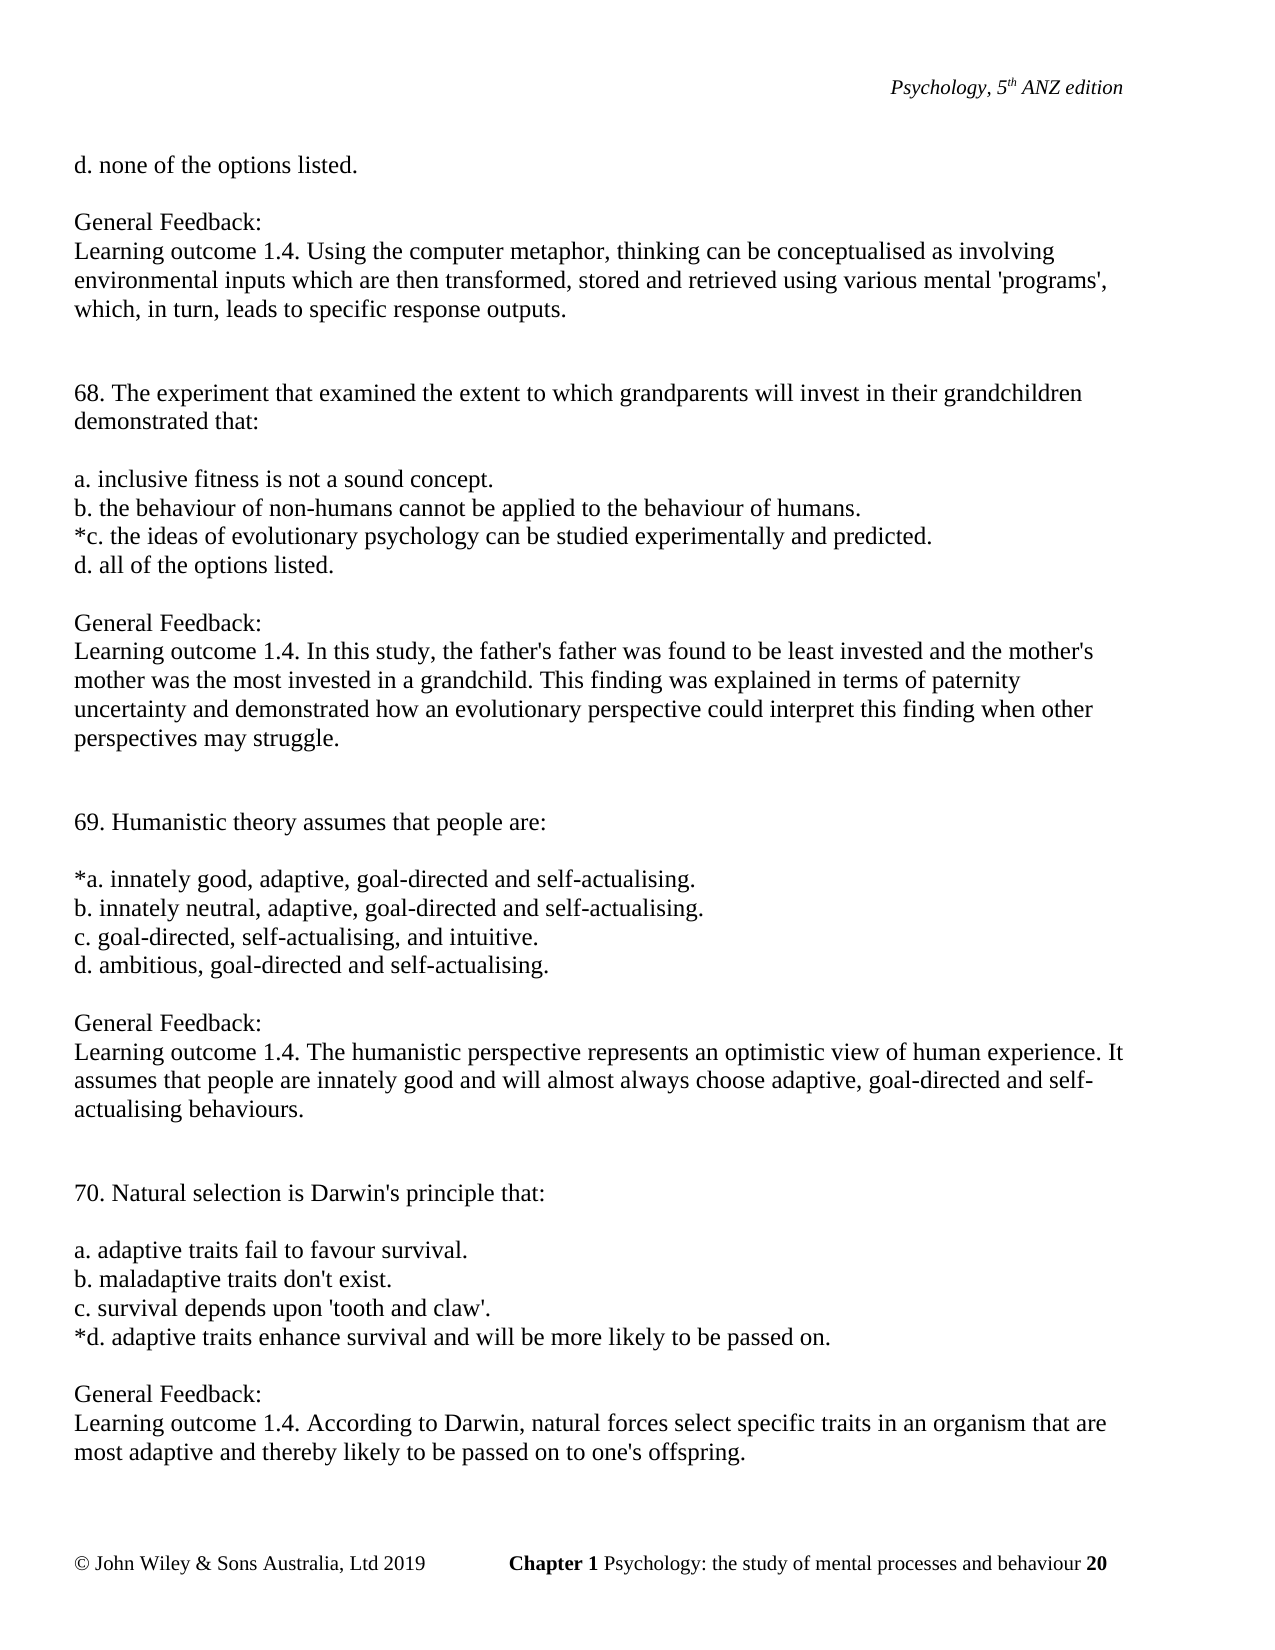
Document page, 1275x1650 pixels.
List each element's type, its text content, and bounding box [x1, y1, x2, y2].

text Learning outcome 1.4. In this study, the father's father was found to be least invested and the mother's mother was the most invested in a grandchild. This finding was explained in terms of paternity uncertainty and demonstrated how an evolutionary perspective could interpret this finding when other perspectives may struggle. [74, 636, 1125, 751]
text Learning outcome 1.4. The humanistic perspective represents an optimistic view of human experience. It assumes that people are innately good and will almost always choose adaptive, goal-directed and self-actualising behaviours. [74, 1037, 1125, 1123]
text General Feedback: [74, 1379, 1125, 1408]
text General Feedback: [74, 608, 1125, 636]
text b. the behaviour of non-humans cannot be applied to the behaviour of humans. [74, 493, 1125, 521]
text *d. adaptive traits enhance survival and will be more likely to be passed on. [74, 1322, 1125, 1351]
text *a. innately good, adaptive, goal-directed and self-actualising. [74, 864, 1125, 893]
text 68. The experiment that examined the extent to which grandparents will invest in their grandchildren demonstrated that: [74, 378, 1125, 435]
text a. adaptive traits fail to favour survival. [74, 1236, 1125, 1264]
text 69. Humanistic theory assumes that people are: [74, 807, 1125, 835]
text b. maladaptive traits don't exist. [74, 1264, 1125, 1293]
text 70. Natural selection is Darwin's principle that: [74, 1178, 1125, 1207]
text Learning outcome 1.4. Using the computer metaphor, thinking can be conceptualised as involving environmental inputs which are then transformed, stored and retrieved using various mental 'programs', which, in turn, leads to specific response outputs. [74, 236, 1125, 322]
text d. none of the options listed. [74, 150, 1125, 179]
text c. goal-directed, self-actualising, and intuitive. [74, 922, 1125, 950]
text d. ambitious, goal-directed and self-actualising. [74, 950, 1125, 979]
text General Feedback: [74, 207, 1125, 236]
text d. all of the options listed. [74, 550, 1125, 579]
text c. survival depends upon 'tooth and claw'. [74, 1293, 1125, 1322]
text General Feedback: [74, 1008, 1125, 1037]
text Learning outcome 1.4. According to Darwin, natural forces select specific traits in an organism that are most adaptive and thereby likely to be passed on to one's offspring. [74, 1408, 1125, 1466]
text b. innately neutral, adaptive, goal-directed and self-actualising. [74, 893, 1125, 922]
text *c. the ideas of evolutionary psychology can be studied experimentally and predicted. [74, 521, 1125, 550]
text a. inclusive fitness is not a sound concept. [74, 464, 1125, 493]
